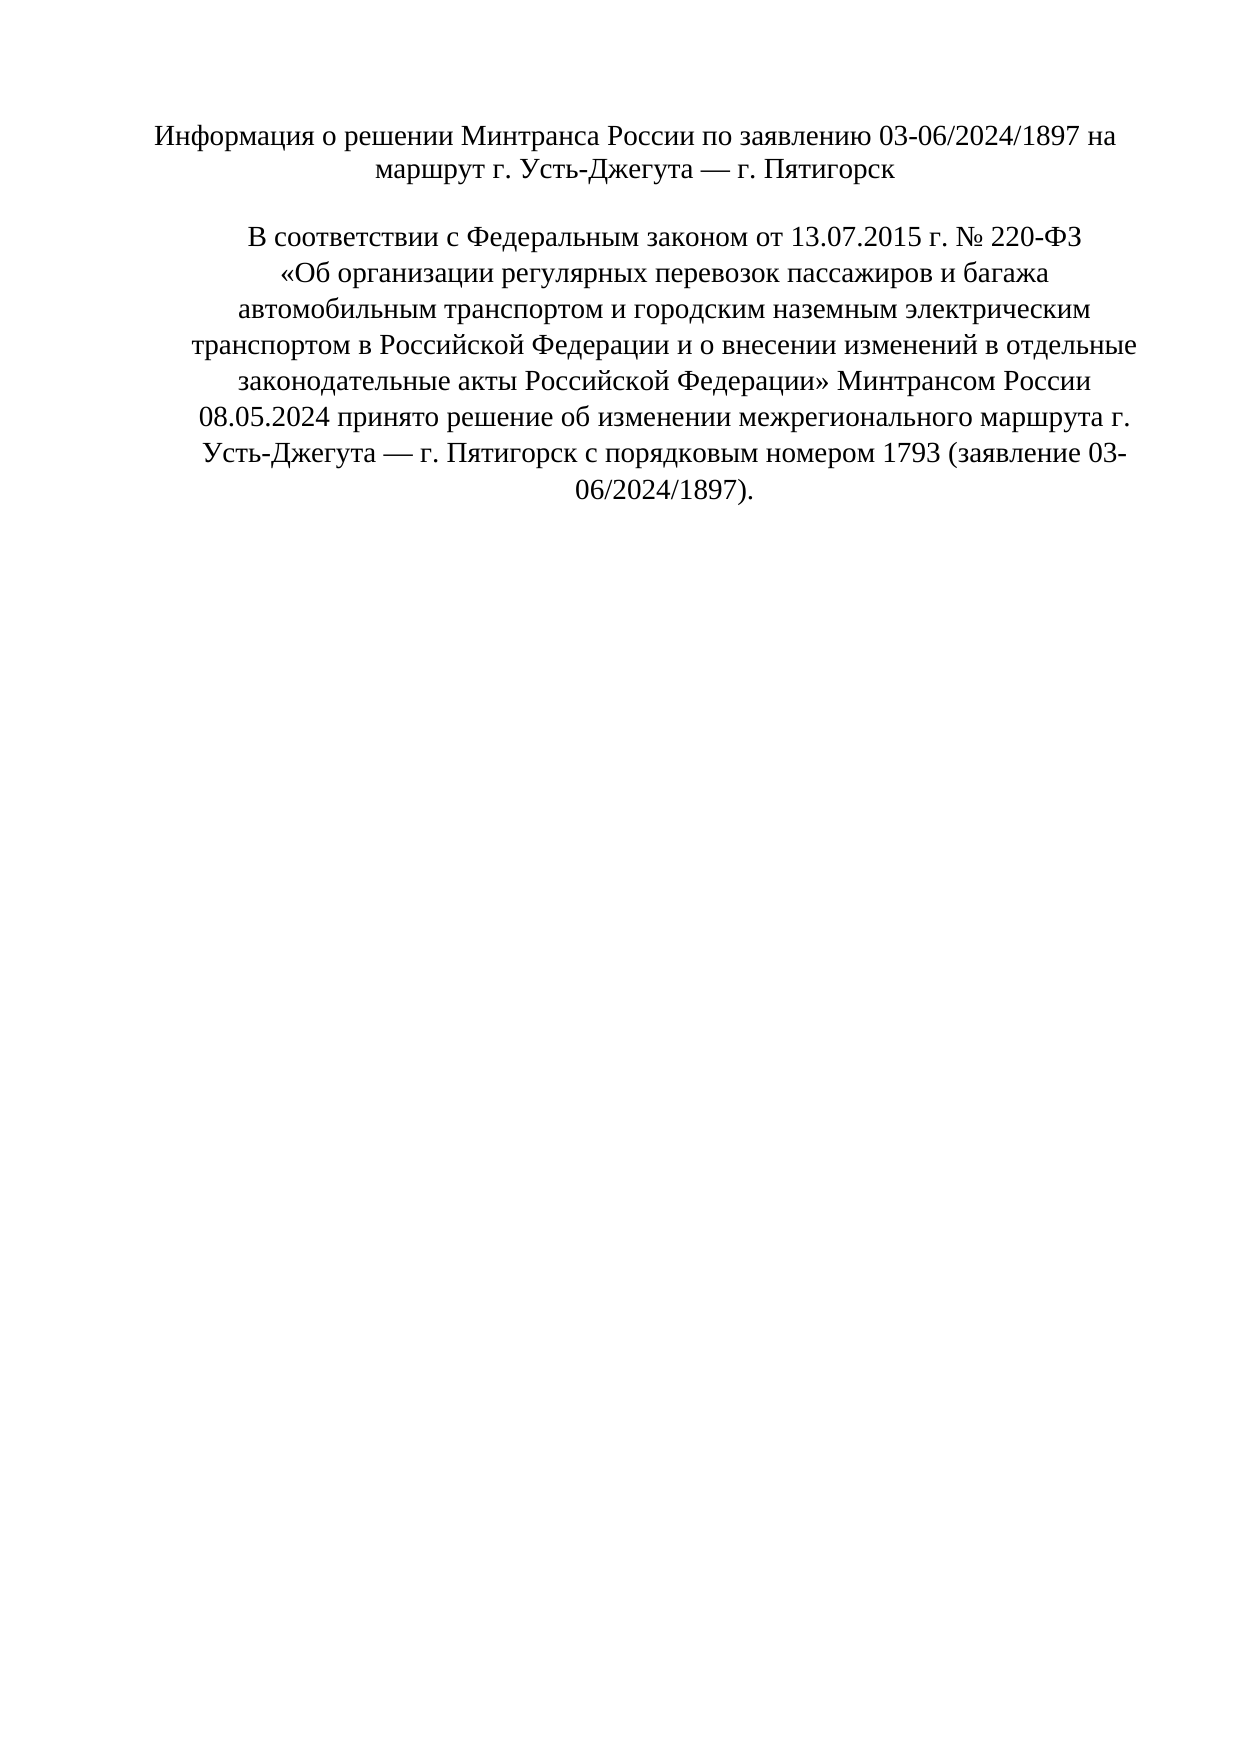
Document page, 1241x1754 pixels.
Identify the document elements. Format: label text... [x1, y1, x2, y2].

text В соответствии с Федеральным законом от 13.07.2015 г. № 220-ФЗ «Об организации регулярных перевозок пассажиров и багажа автомобильным транспортом и городским наземным электрическим транспортом в Российской Федерации и о внесении изменений в отдельные законодательные акты Российской Федерации» Минтрансом России 08.05.2024 принято решение об изменении межрегионального маршрута г. Усть-Джегута — г. Пятигорск с порядковым номером 1793 (заявление 03-06/2024/1897). [177, 219, 1152, 505]
text Информация о решении Минтранса России по заявлению 03-06/2024/1897 на маршрут г. Усть-Джегута — г. Пятигорск [118, 118, 1152, 185]
